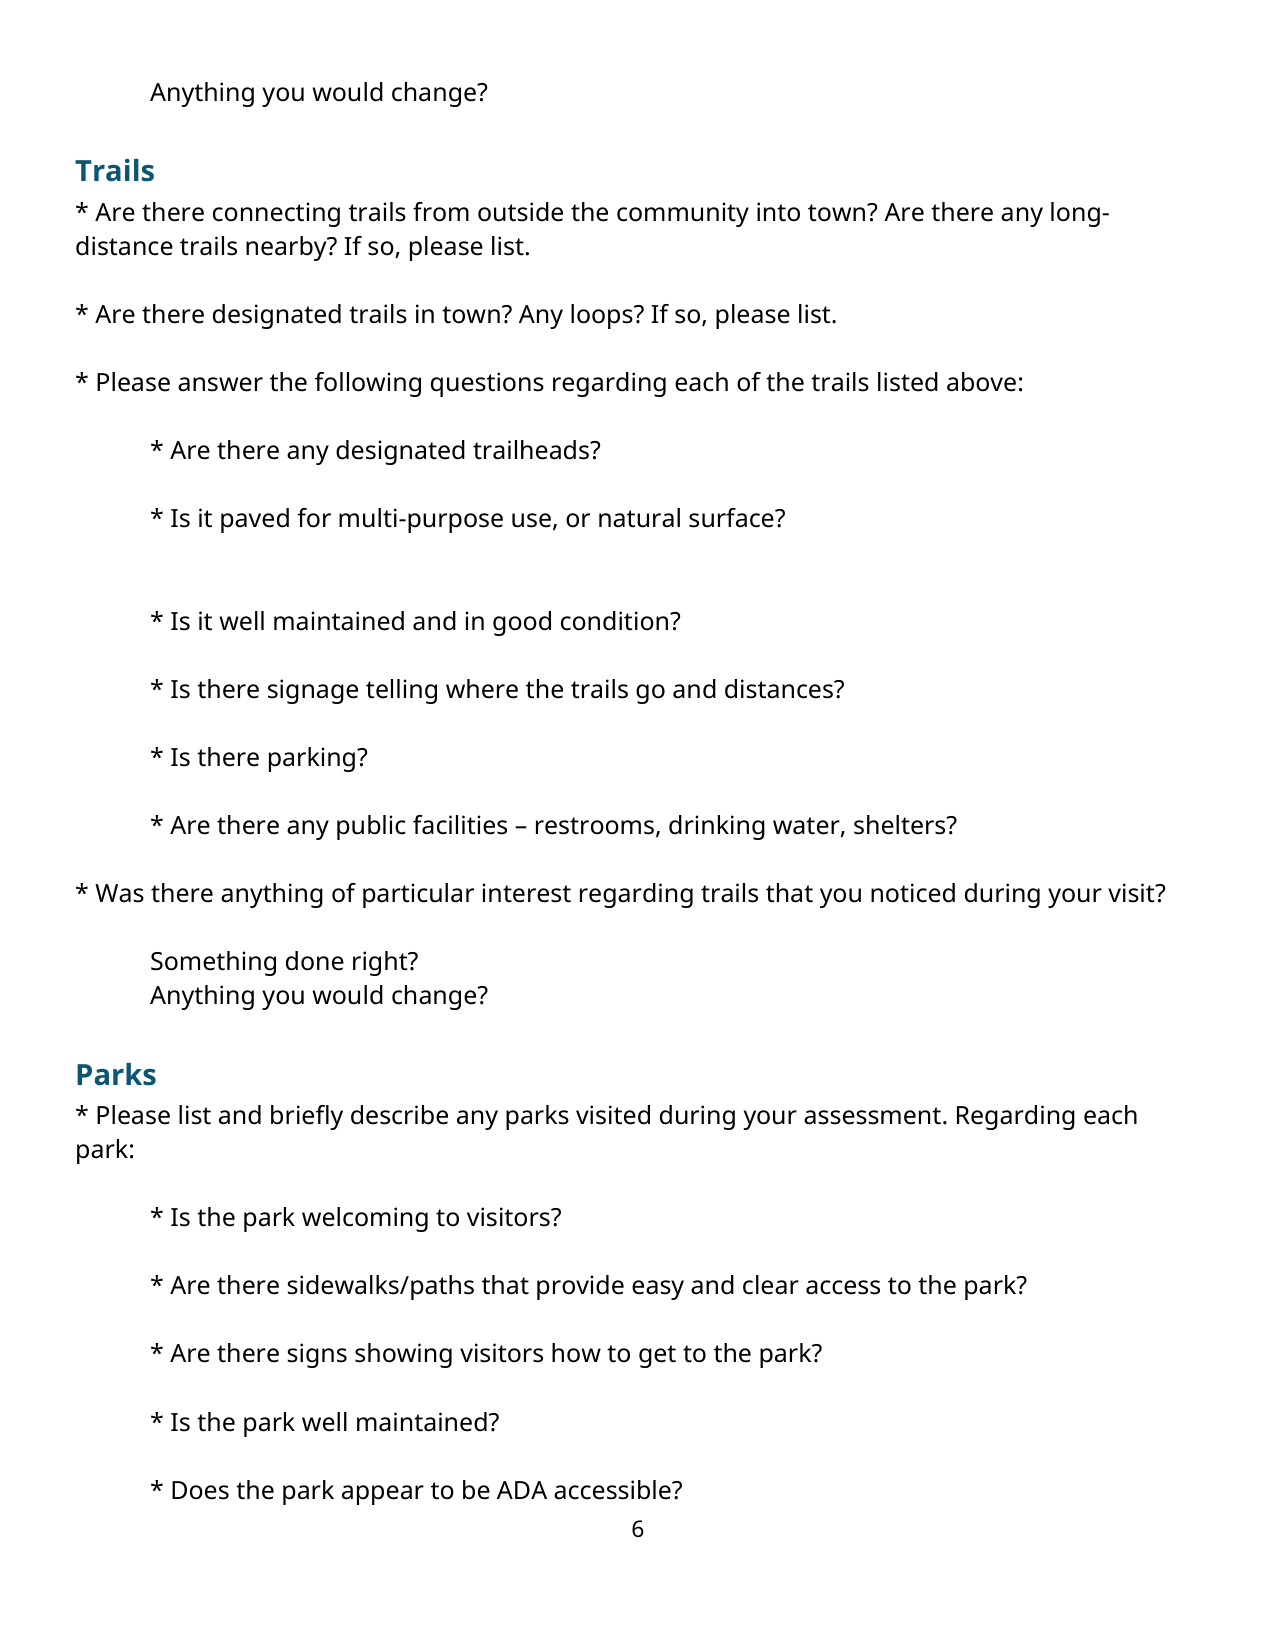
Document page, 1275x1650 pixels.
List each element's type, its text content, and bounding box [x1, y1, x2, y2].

text * Are there any designated trailheads? [75, 433, 1200, 467]
text Something done right? [75, 944, 1200, 978]
subtitle Parks [75, 1054, 1200, 1093]
text * Please list and briefly describe any parks visited during your assessment. Regarding each park: [75, 1098, 1200, 1166]
text * Is the park welcoming to visitors? [75, 1200, 1200, 1234]
text * Is there parking? [75, 739, 1200, 774]
subtitle Trails [75, 151, 1200, 190]
text * Is it paved for multi-purpose use, or natural surface? [75, 501, 1200, 535]
text * Are there connecting trails from outside the community into town? Are there any long-distance trails nearby? If so, please list. [75, 194, 1200, 263]
text Anything you would change? [75, 978, 1200, 1012]
text * Are there any public facilities – restrooms, drinking water, shelters? [75, 808, 1200, 842]
text * Does the park appear to be ADA accessible? [75, 1472, 1200, 1506]
text * Are there signs showing visitors how to get to the park? [75, 1336, 1200, 1370]
text * Is it well maintained and in good condition? [75, 603, 1200, 637]
text * Are there designated trails in town? Any loops? If so, please list. [75, 297, 1200, 331]
text Anything you would change? [75, 75, 1200, 109]
text * Are there sidewalks/paths that provide easy and clear access to the park? [75, 1268, 1200, 1302]
text * Is there signage telling where the trails go and distances? [75, 671, 1200, 706]
text * Was there anything of particular interest regarding trails that you noticed during your visit? [75, 876, 1200, 910]
text * Is the park well maintained? [75, 1404, 1200, 1438]
text * Please answer the following questions regarding each of the trails listed above: [75, 365, 1200, 399]
